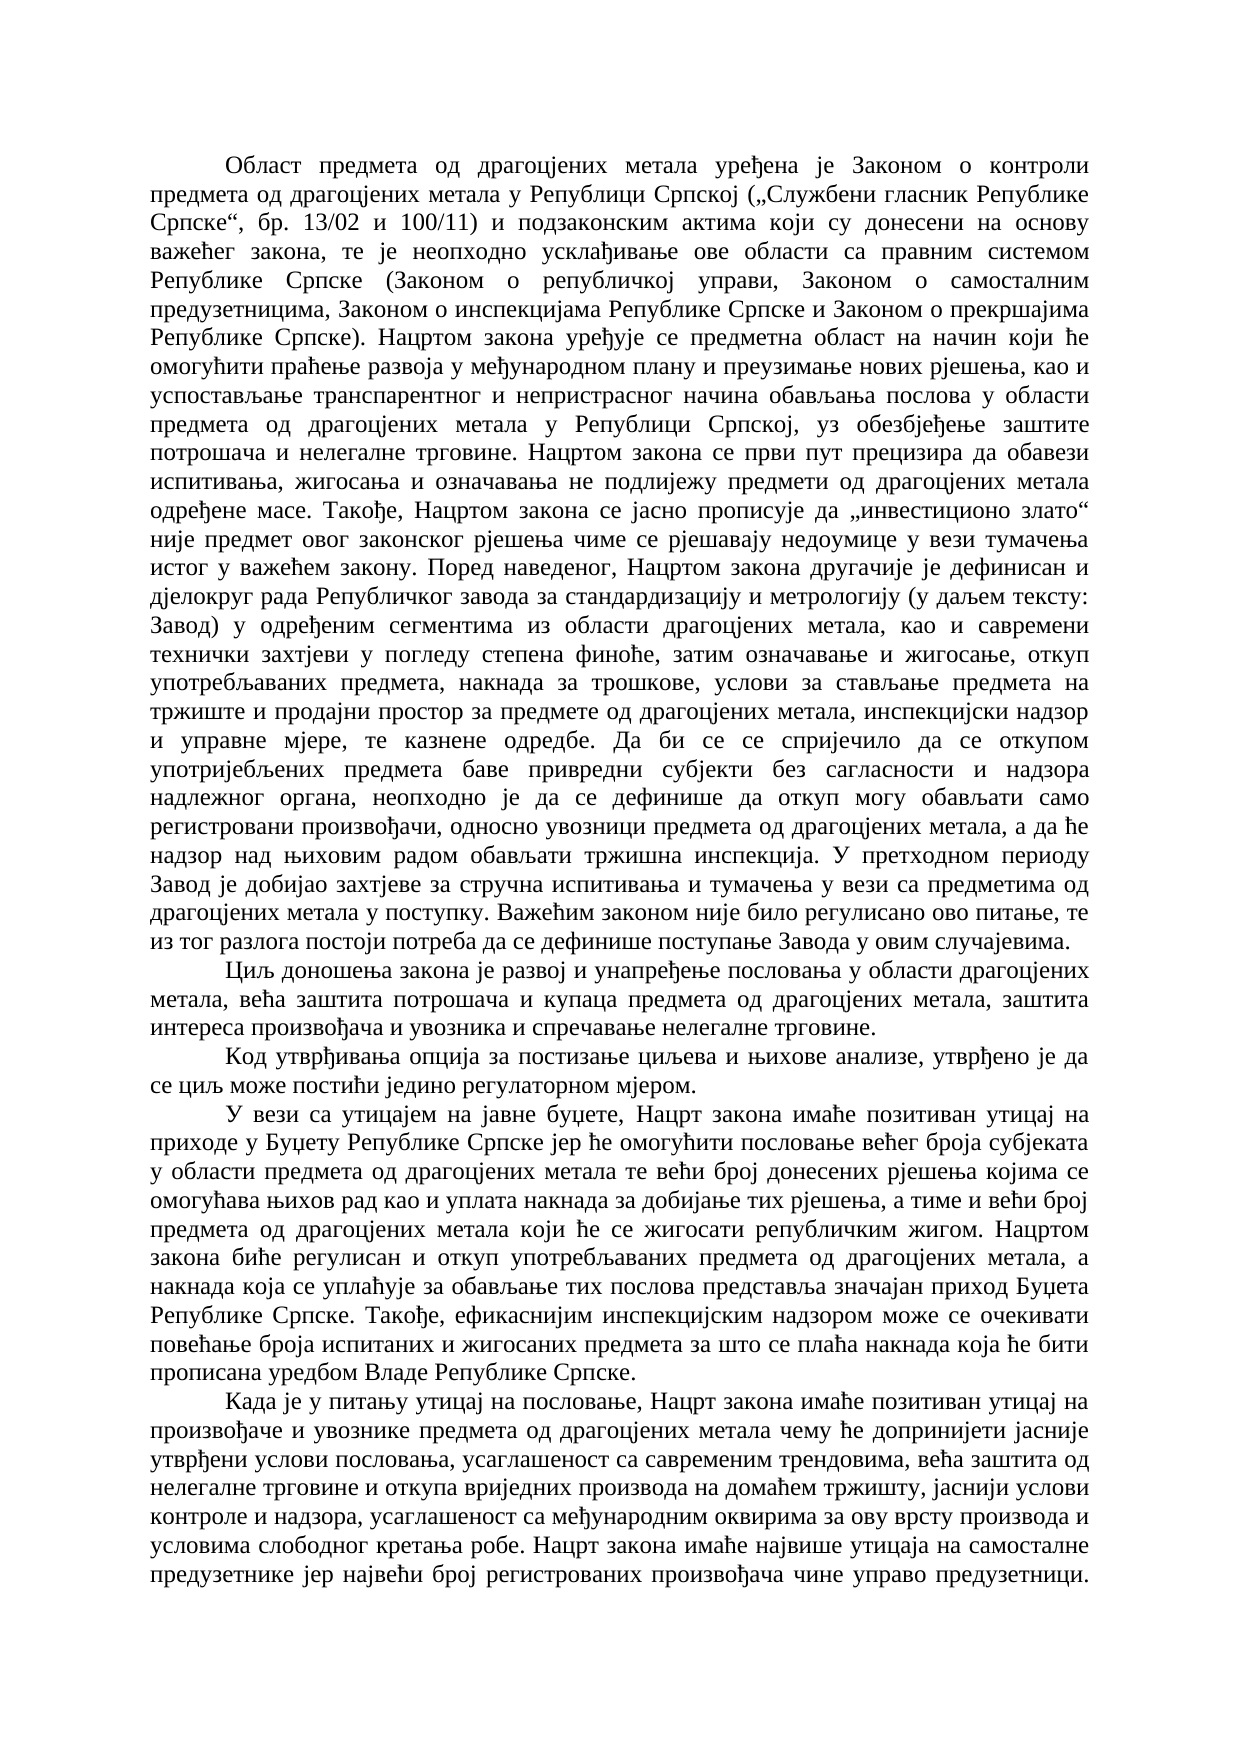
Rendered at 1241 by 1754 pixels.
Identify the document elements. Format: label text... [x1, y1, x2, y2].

text Област предмета од драгоцјених метала уређена је Законом о контроли предмета од драгоцјених метала у Републици Српској („Службени гласник Републике Српске“, бр. 13/02 и 100/11) и подзаконским актима који су донесени на основу важећег закона, те је неопходно усклађивање ове области са правним системом Републике Српске (Законом о републичкој управи, Законом о самосталним предузетницима, Законом о инспекцијама Републике Српске и Законом о прекршајима Републике Српске). Нацртом закона уређује се предметна област на начин који ће омогућити праћење развоја у међународном плану и преузимање нових рјешења, као и успостављање транспарентног и непристрасног начина обављања послова у области предмета од драгоцјених метала у Републици Српској, уз обезбјеђење заштите потрошача и нелегалне трговине. Нацртом закона се први пут прецизира да обавези испитивања, жигосања и означавања не подлијежу предмети од драгоцјених метала одређене масе. Такође, Нацртом закона се јасно прописује да „инвестиционо злато“ није предмет овог законског рјешења чиме се рјешавају недоумице у вези тумачења истог у важећем закону. Поред наведеног, Нацртом закона другачије је дефинисан и дјелокруг рада Републичког завода за стандардизацију и метрологију (у даљем тексту: Завод) у одређеним сегментима из области драгоцјених метала, као и савремени технички захтјеви у погледу степена финоће, затим означавање и жигосање, откуп употребљаваних предмета, накнада за трошкове, услови за стављање предмета на тржиште и продајни простор за предмете од драгоцјених метала, инспекцијски надзор и управне мјере, те казнене одредбе. Да би се се спријечило да се откупом употријебљених предмета баве привредни субјекти без сагласности и надзора надлежног органа, неопходно је да се дефинише да откуп могу обављати само регистровани произвођачи, односно увозници предмета од драгоцјених метала, а да ће надзор над њиховим радом обављати тржишна инспекција. У претходном периоду Завод је добијао захтјеве за стручна испитивања и тумачења у вези са предметима од драгоцјених метала у поступку. Важећим законом није било регулисано ово питање, те из тог разлога постоји потреба да се дефинише поступање Завода у овим случајевима. [150, 150, 1090, 955]
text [150, 1386, 1090, 1587]
text Код утврђивања опција за постизање циљева и њихове анализе, утврђено је да се циљ може постићи једино регулаторном мјером. [150, 1041, 1090, 1099]
text У вези са утицајем на јавне буџете, Нацрт закона имаће позитиван утицај на приходе у Буџету Републике Српске јер ће омогућити пословање већег броја субјеката у области предмета од драгоцјених метала те већи број донесених рјешења којима се омогућава њихов рад као и уплата накнада за добијање тих рјешења, а тиме и већи број предмета од драгоцјених метала који ће се жигосати републичким жигом. Нацртом закона биће регулисан и откуп употребљаваних предмета од драгоцјених метала, а накнада која се уплаћује за обављање тих послова представља значајан приход Буџета Републике Српске. Такође, ефикаснијим инспекцијским надзором може се очекивати повећање броја испитаних и жигосаних предмета за што се плаћа накнада која ће бити прописана уредбом Владе Републике Српске. [150, 1099, 1090, 1386]
text Циљ доношења закона је развој и унапређење пословања у области драгоцјених метала, већа заштита потрошача и купаца предмета од драгоцјених метала, заштита интереса произвођача и увозника и спречавање нелегалне трговине. [150, 955, 1090, 1041]
